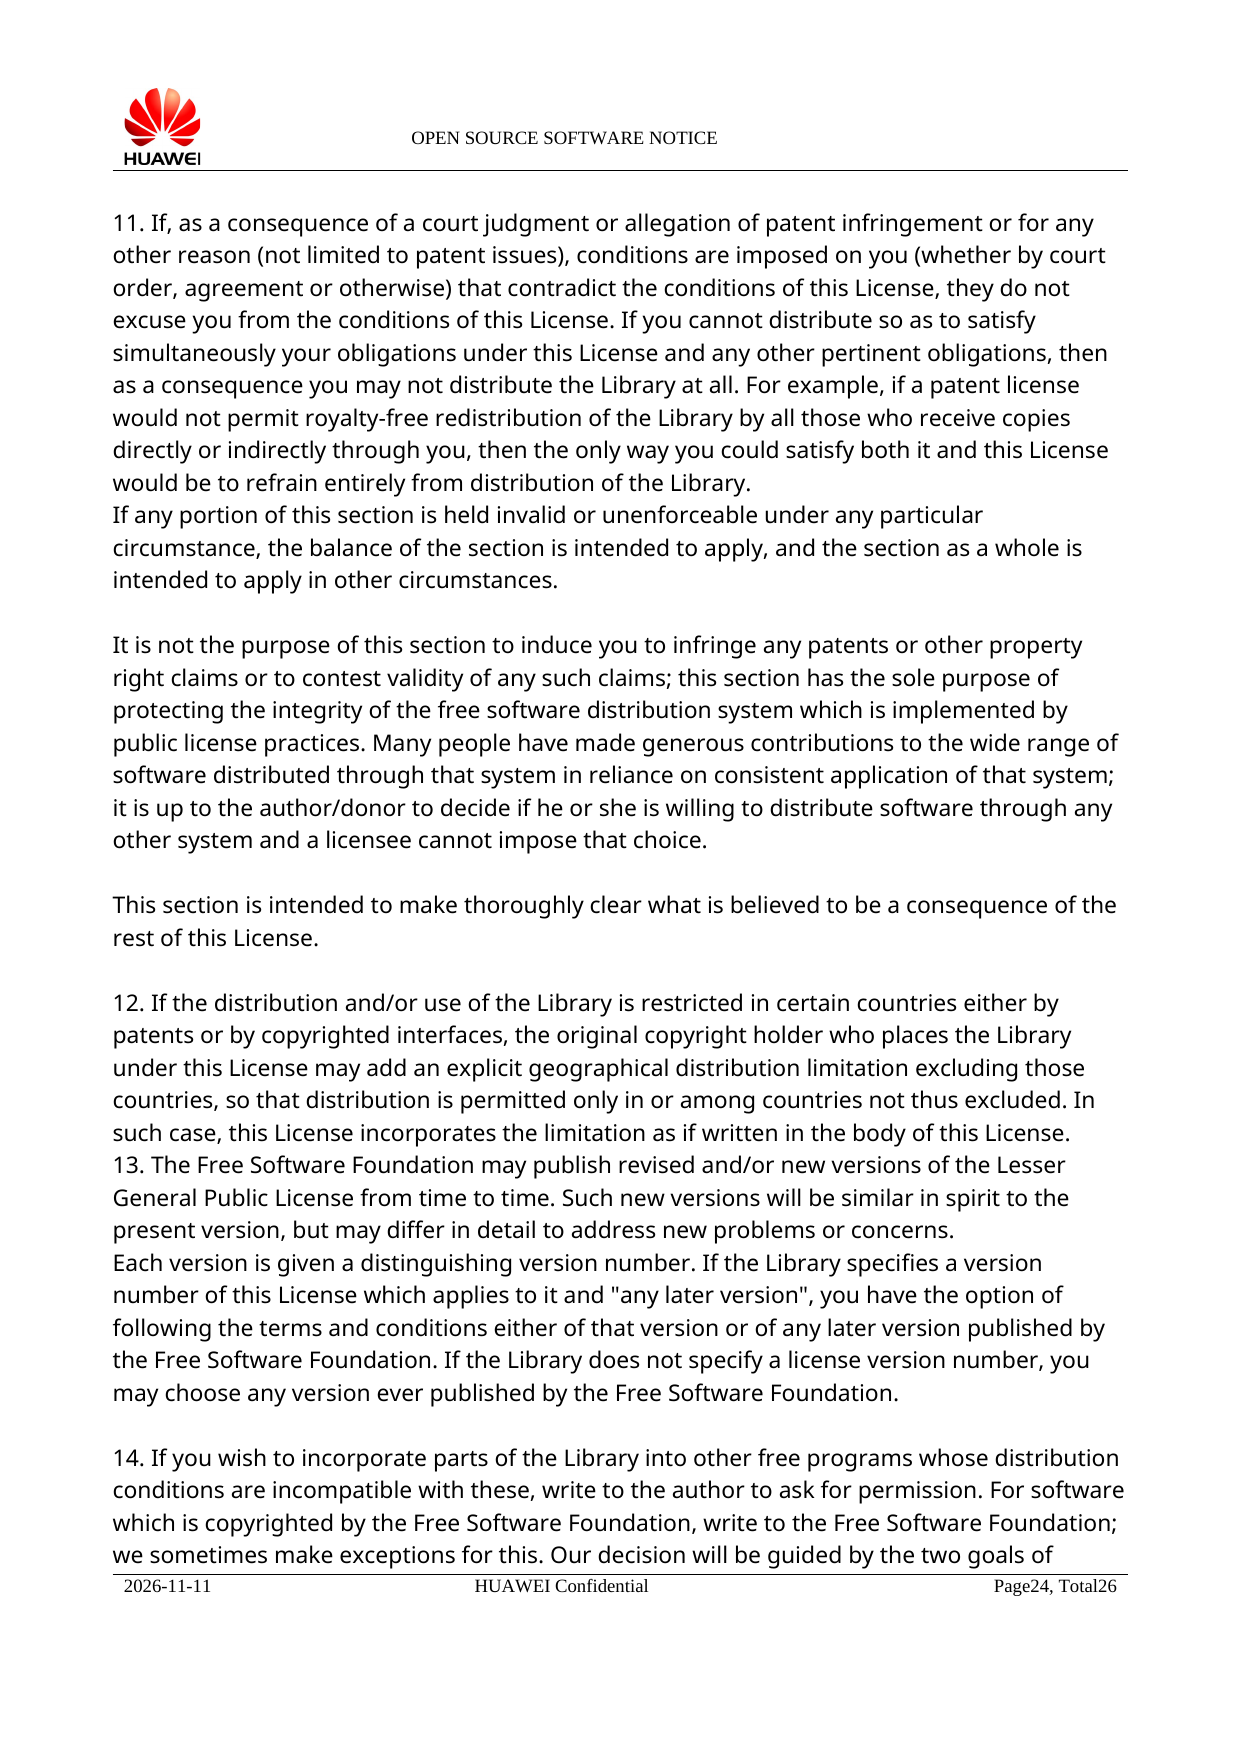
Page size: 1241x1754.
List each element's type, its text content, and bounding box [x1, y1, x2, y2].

text 12. If the distribution and/or use of the Library is restricted in certain countries either by patents or by copyrighted interfaces, the original copyright holder who places the Library under this License may add an explicit geographical distribution limitation excluding those countries, so that distribution is permitted only in or among countries not thus excluded. In such case, this License incorporates the limitation as if written in the body of this License. [112, 986, 1128, 1149]
text It is not the purpose of this section to induce you to infringe any patents or other property right claims or to contest validity of any such claims; this section has the sole purpose of protecting the integrity of the free software distribution system which is implemented by public license practices. Many people have made generous contributions to the wide range of software distributed through that system in reliance on consistent application of that system; it is up to the author/donor to decide if he or she is willing to distribute software through any other system and a licensee cannot impose that choice. [112, 629, 1128, 856]
text 13. The Free Software Foundation may publish revised and/or new versions of the Lesser General Public License from time to time. Such new versions will be similar in spirit to the present version, but may differ in detail to address new problems or concerns. [112, 1149, 1128, 1246]
text This section is intended to make thoroughly clear what is believed to be a consequence of the rest of this License. [112, 889, 1128, 954]
text Each version is given a distinguishing version number. If the Library specifies a version number of this License which applies to it and "any later version", you have the option of following the terms and conditions either of that version or of any later version published by the Free Software Foundation. If the Library does not specify a license version number, you may choose any version ever published by the Free Software Foundation. [112, 1246, 1128, 1409]
text 11. If, as a consequence of a court judgment or allegation of patent infringement or for any other reason (not limited to patent issues), conditions are imposed on you (whether by court order, agreement or otherwise) that contradict the conditions of this License, they do not excuse you from the conditions of this License. If you cannot distribute so as to satisfy simultaneously your obligations under this License and any other pertinent obligations, then as a consequence you may not distribute the Library at all. For example, if a patent license would not permit royalty-free redistribution of the Library by all those who receive copies directly or indirectly through you, then the only way you could satisfy both it and this License would be to refrain entirely from distribution of the Library. [112, 206, 1128, 499]
picture [124, 88, 201, 165]
text If any portion of this section is held invalid or unenforceable under any particular circumstance, the balance of the section is intended to apply, and the section as a whole is intended to apply in other circumstances. [112, 499, 1128, 596]
